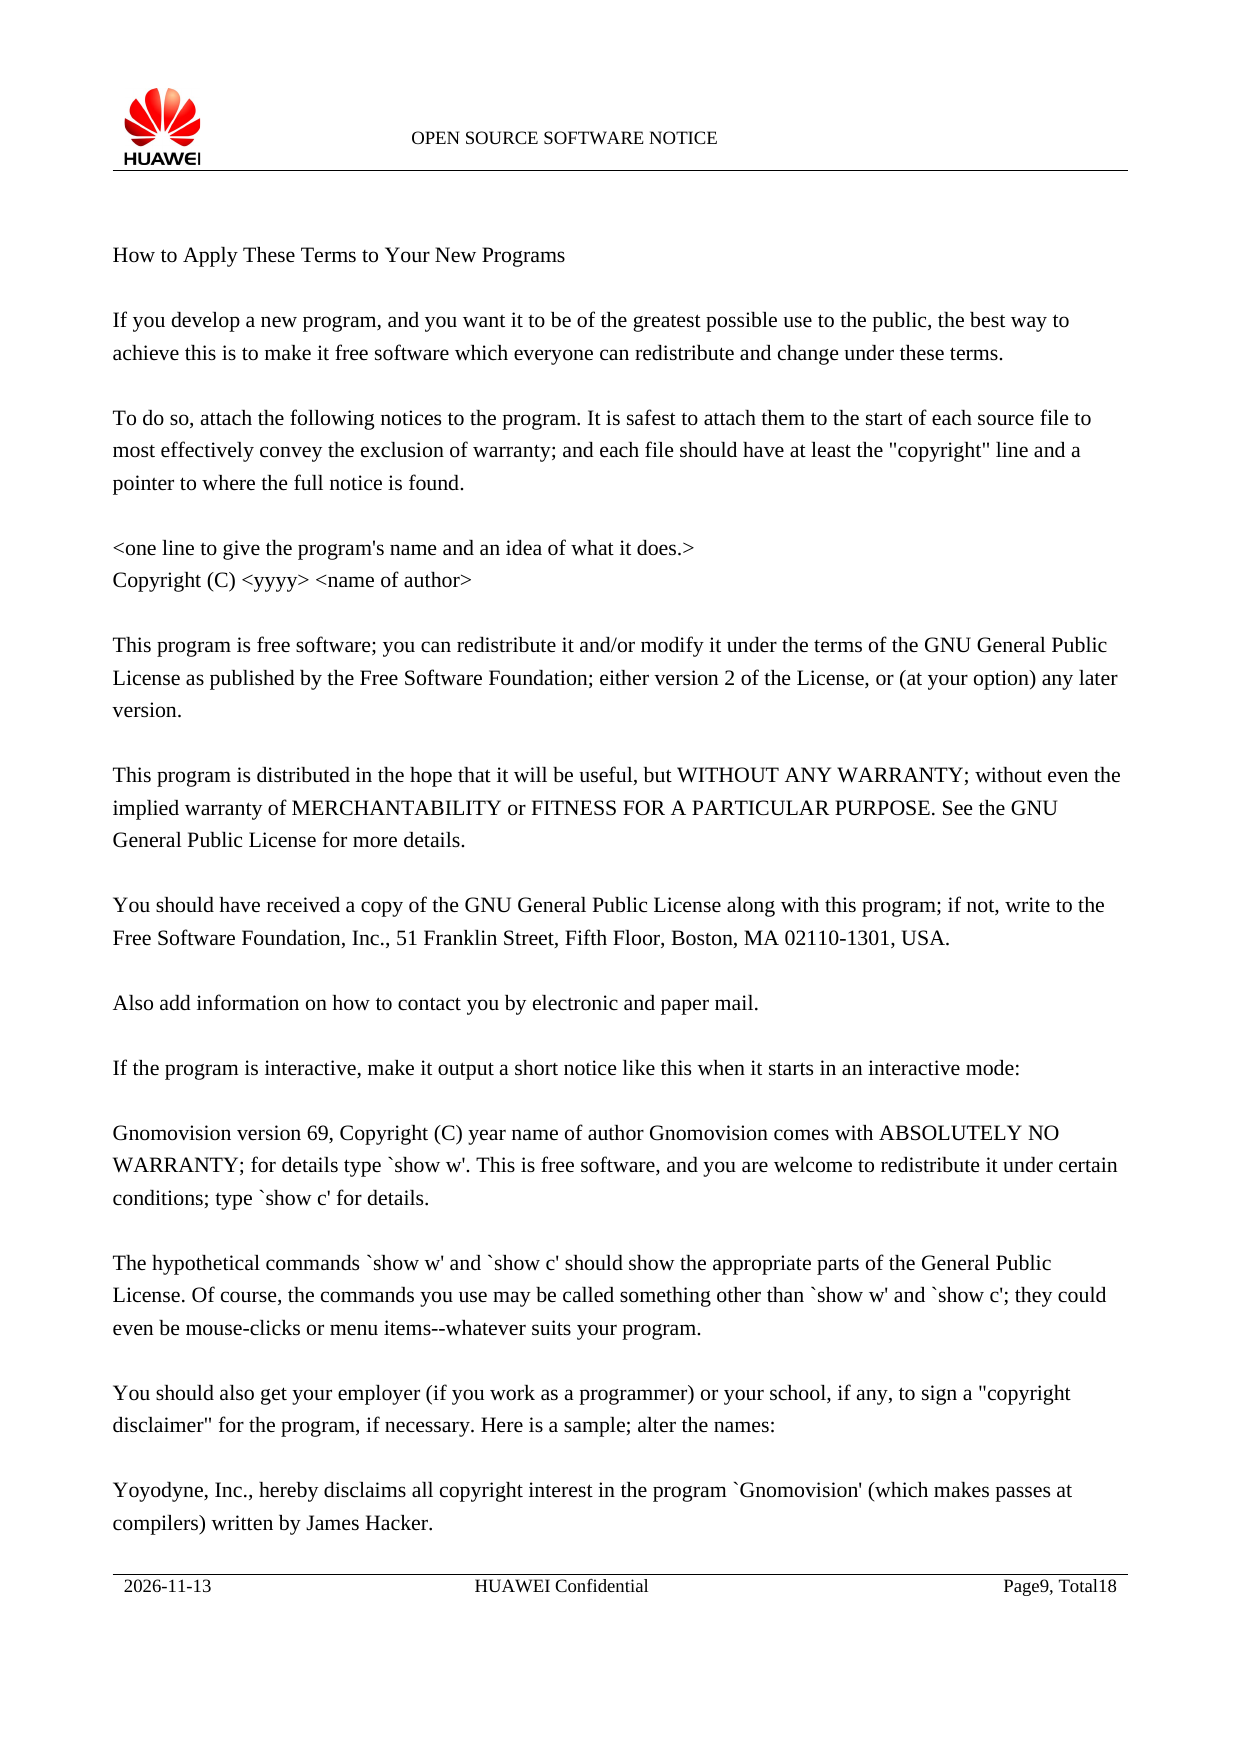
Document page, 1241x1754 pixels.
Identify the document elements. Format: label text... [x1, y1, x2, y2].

picture [124, 88, 201, 165]
